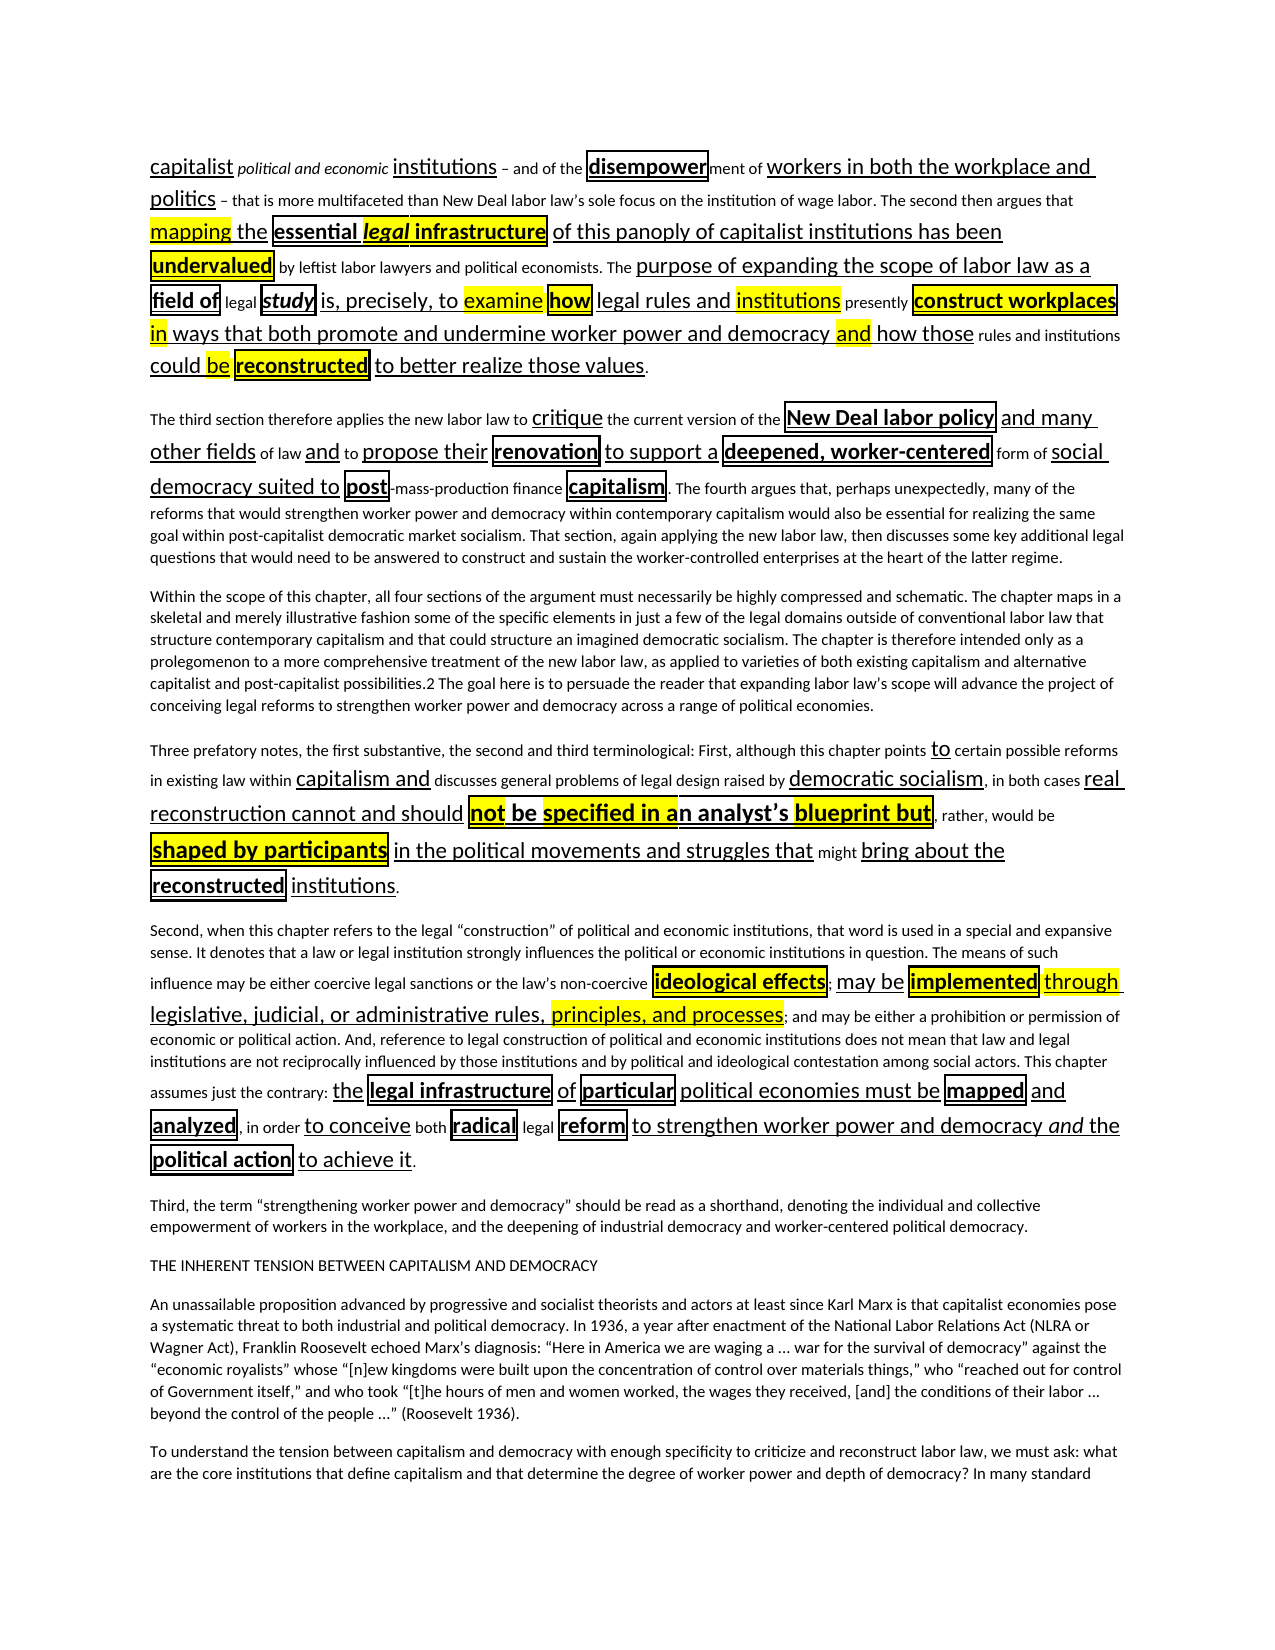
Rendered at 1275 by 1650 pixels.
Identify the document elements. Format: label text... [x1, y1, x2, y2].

text The third section therefore applies the new labor law to critique the current version of the New Deal labor policy and many other fields of law and to propose their renovation to support a deepened, worker-centered form of social democracy suited to post-mass-production finance capitalism. The fourth argues that, perhaps unexpectedly, many of the reforms that would strengthen worker power and democracy within contemporary capitalism would also be essential for realizing the same goal within post-capitalist democratic market socialism. That section, again applying the new labor law, then discusses some key additional legal questions that would need to be answered to construct and sustain the worker-controlled enterprises at the heart of the latter regime. [150, 401, 1125, 568]
text Second, when this chapter refers to the legal “construction” of political and economic institutions, that word is used in a special and expansive sense. It denotes that a law or legal institution strongly influences the political or economic institutions in question. The means of such influence may be either coercive legal sanctions or the law’s non-coercive ideological effects; may be implemented through legislative, judicial, or administrative rules, principles, and processes; and may be either a prohibition or permission of economic or political action. And, reference to legal construction of political and economic institutions does not mean that law and legal institutions are not reciprocally influenced by those institutions and by political and ideological contestation among social actors. This chapter assumes just the contrary: the legal infrastructure of particular political economies must be mapped and analyzed, in order to conceive both radical legal reform to strengthen worker power and democracy and the political action to achieve it. [150, 921, 1125, 1176]
text Third, the term “strengthening worker power and democracy” should be read as a shorthand, denoting the individual and collective empowerment of workers in the workplace, and the deepening of industrial democracy and worker-centered political democracy. [150, 1195, 1125, 1237]
text Three prefatory notes, the first substantive, the second and third terminological: First, although this chapter points to certain possible reforms in existing law within capitalism and discusses general problems of legal design raised by democratic socialism, in both cases real reconstruction cannot and should not be specified in an analyst’s blueprint but, rather, would be shaped by participants in the political movements and struggles that might bring about the reconstructed institutions. [150, 734, 1125, 902]
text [150, 150, 1125, 381]
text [150, 1442, 1125, 1484]
text Within the scope of this chapter, all four sections of the argument must necessarily be highly compressed and schematic. The chapter maps in a skeletal and merely illustrative fashion some of the specific elements in just a few of the legal domains outside of conventional labor law that structure contemporary capitalism and that could structure an imagined democratic socialism. The chapter is therefore intended only as a prolegomenon to a more comprehensive treatment of the new labor law, as applied to varieties of both existing capitalism and alternative capitalist and post-capitalist possibilities.2 The goal here is to persuade the reader that expanding labor law’s scope will advance the project of conceiving legal reforms to strengthen worker power and democracy across a range of political economies. [150, 586, 1125, 716]
text An unassailable proposition advanced by progressive and socialist theorists and actors at least since Karl Marx is that capitalist economies pose a systematic threat to both industrial and political democracy. In 1936, a year after enactment of the National Labor Relations Act (NLRA or Wagner Act), Franklin Roosevelt echoed Marx’s diagnosis: “Here in America we are waging a ... war for the survival of democracy” against the “economic royalists” whose “[n]ew kingdoms were built upon the concentration of control over materials things,” who “reached out for control of Government itself,” and who took “[t]he hours of men and women worked, the wages they received, [and] the conditions of their labor ... beyond the control of the people ...” (Roosevelt 1936). [150, 1294, 1125, 1423]
text THE INHERENT TENSION BETWEEN CAPITALISM AND DEMOCRACY [150, 1255, 1125, 1276]
